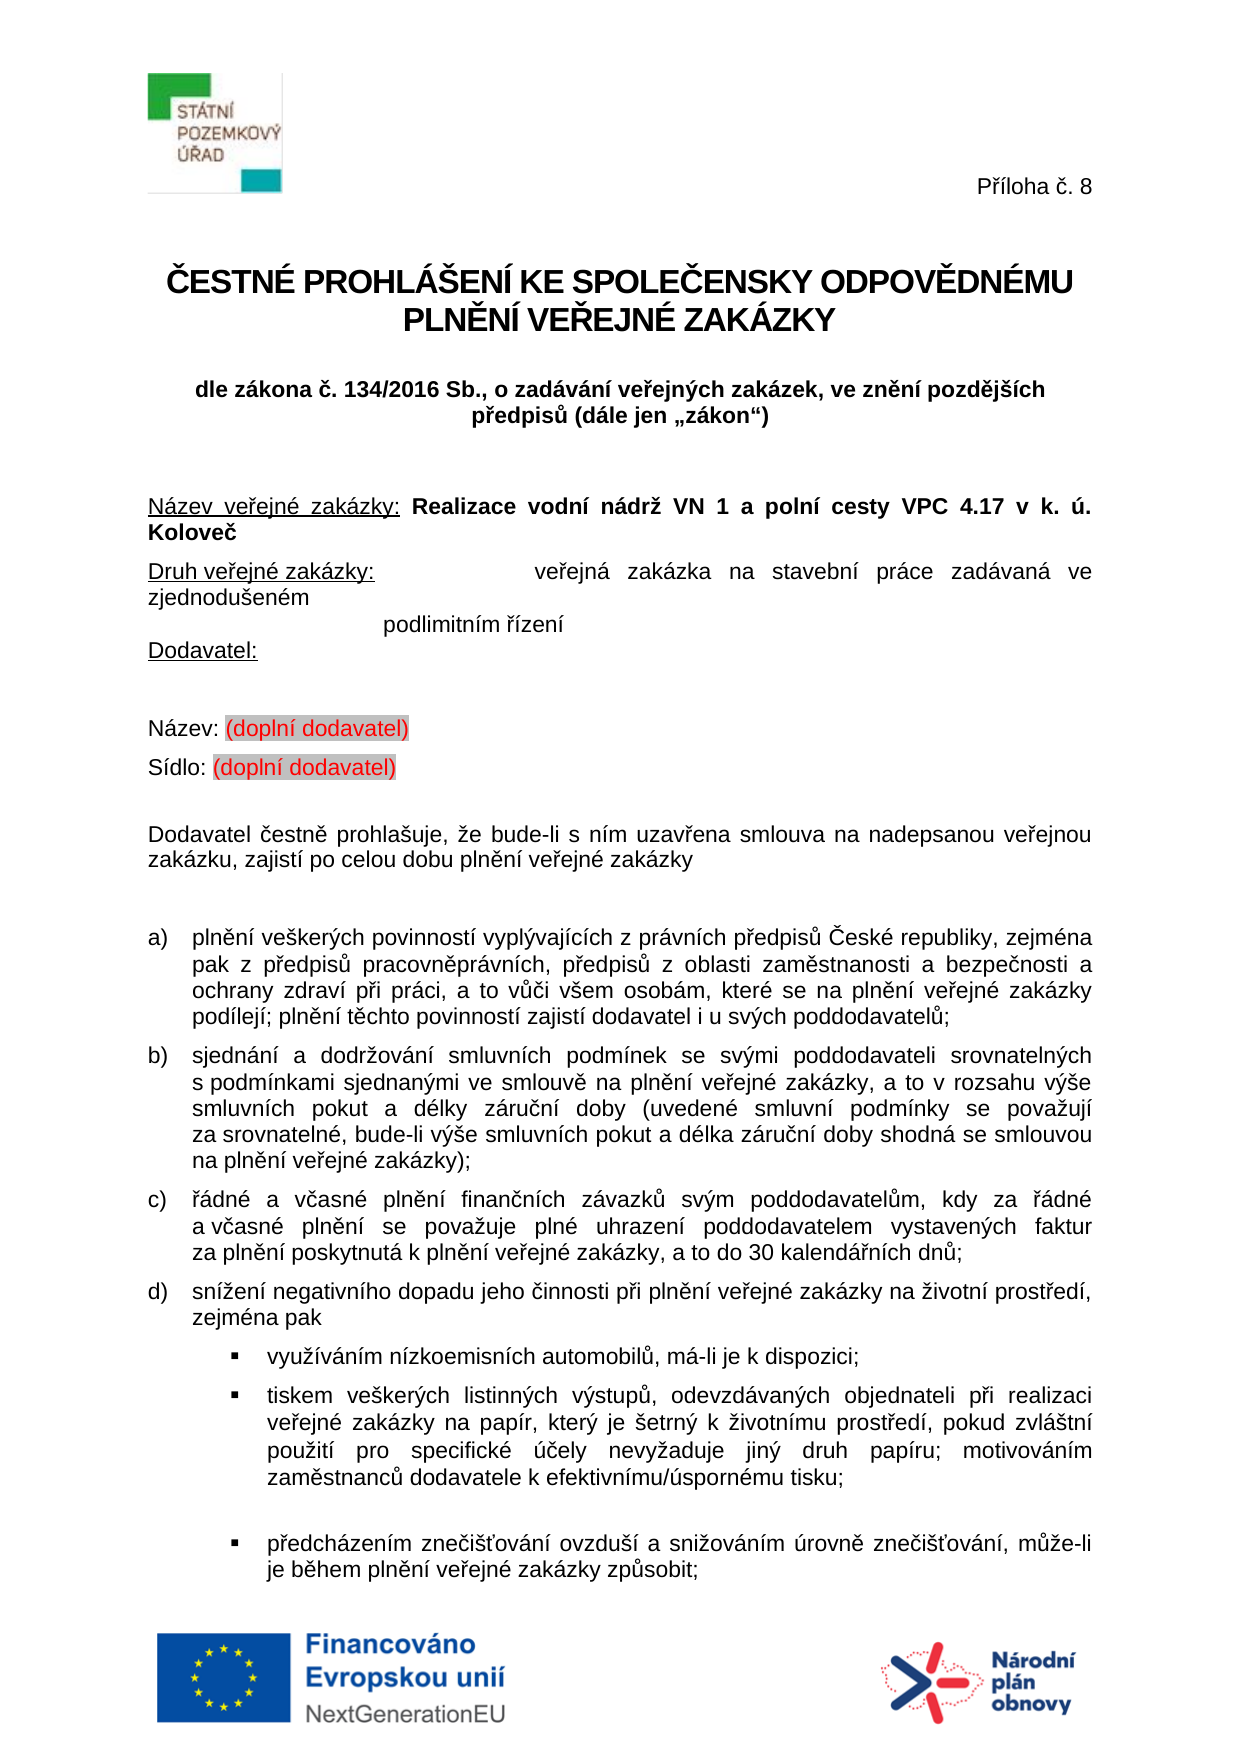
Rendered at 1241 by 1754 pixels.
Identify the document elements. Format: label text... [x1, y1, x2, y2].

picture [147, 73, 284, 195]
text podlimitním řízení [148, 611, 1093, 637]
text Sídlo: (doplní dodavatel) [148, 753, 1093, 780]
text Název veřejné zakázky: Realizace vodní nádrž VN 1 a polní cesty VPC 4.17 v k. ú. Koloveč [148, 493, 1093, 545]
text dle zákona č. 134/2016 Sb., o zadávání veřejných zakázek, ve znění pozdějších předpisů (dále jen „zákon“) [148, 376, 1093, 429]
list řádné a včasné plnění finančních závazků svým poddodavatelům, kdy za řádné a včasné plnění se považuje plné uhrazení poddodavatelem vystavených faktur za plnění poskytnutá k plnění veřejné zakázky, a to do 30 kalendářních dnů; [148, 1186, 1093, 1265]
list předcházením znečišťování ovzduší a snižováním úrovně znečišťování, může-li je během plnění veřejné zakázky způsobit; [229, 1529, 1093, 1582]
list využíváním nízkoemisních automobilů, má-li je k dispozici; [229, 1343, 1093, 1369]
text Dodavatel čestně prohlašuje, že bude-li s ním uzavřena smlouva na nadepsanou veřejnou zakázku, zajistí po celou dobu plnění veřejné zakázky [148, 823, 1093, 873]
title Čestné prohlášení ke společensky odpovědnému plnění veřejné zakázky [148, 262, 1093, 338]
text Dodavatel: [148, 637, 1093, 663]
picture [147, 1619, 531, 1734]
list sjednání a dodržování smluvních podmínek se svými poddodavateli srovnatelných s podmínkami sjednanými ve smlouvě na plnění veřejné zakázky, a to v rozsahu výše smluvních pokut a délky záruční doby (uvedené smluvní podmínky se považují za srovnatelné, bude-li výše smluvních pokut a délka záruční doby shodná se smlouvou na plnění veřejné zakázky); [148, 1042, 1093, 1174]
list tiskem veškerých listinných výstupů, odevzdávaných objednateli při realizaci veřejné zakázky na papír, který je šetrný k životnímu prostředí, pokud zvláštní použití pro specifické účely nevyžaduje jiný druh papíru; motivováním zaměstnanců dodavatele k efektivnímu/úspornému tisku; [229, 1382, 1093, 1491]
text Název: (doplní dodavatel) [148, 714, 1093, 741]
list snížení negativního dopadu jeho činnosti při plnění veřejné zakázky na životní prostředí, zejména pak [148, 1278, 1093, 1331]
picture [865, 1617, 1093, 1753]
text Druh veřejné zakázky: veřejná zakázka na stavební práce zadávaná ve zjednodušeném [148, 558, 1093, 611]
list plnění veškerých povinností vyplývajících z právních předpisů České republiky, zejména pak z předpisů pracovněprávních, předpisů z oblasti zaměstnanosti a bezpečnosti a ochrany zdraví při práci, a to vůči všem osobám, které se na plnění veřejné zakázky podílejí; plnění těchto povinností zajistí dodavatel i u svých poddodavatelů; [148, 924, 1093, 1029]
